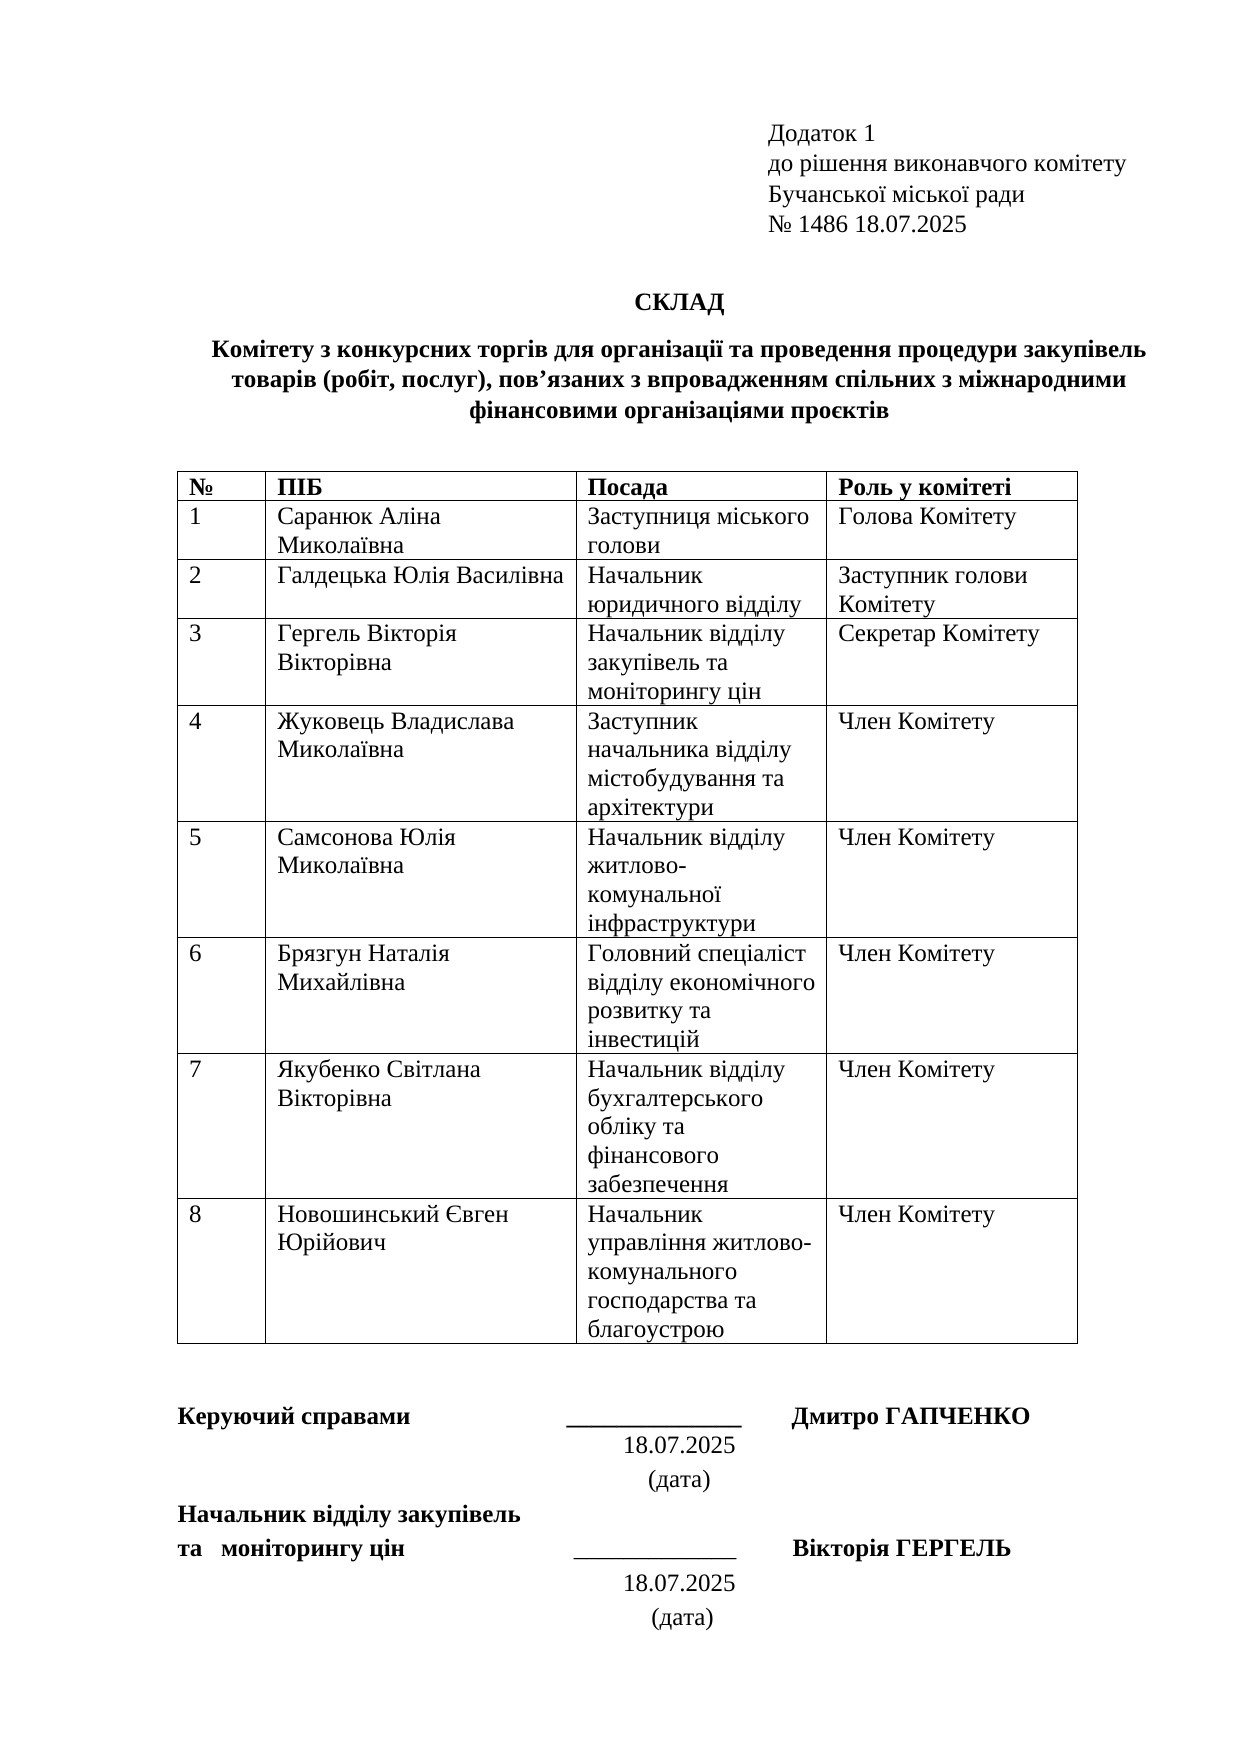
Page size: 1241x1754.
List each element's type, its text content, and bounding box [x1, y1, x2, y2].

table_cell Заступник начальника відділу містобудування та архітектури [577, 706, 826, 821]
table_cell Секретар Комітету [827, 619, 1077, 705]
text 18.07.2025 [177, 1568, 1181, 1596]
table_cell Член Комітету [827, 1054, 1077, 1198]
text (дата) [177, 1464, 1181, 1493]
table_cell Новошинський Євген Юрійович [266, 1199, 576, 1342]
table_cell Жуковець Владислава Миколаївна [266, 706, 576, 821]
text СКЛАД [177, 287, 1181, 316]
table_cell Начальник відділу житлово-комунальної інфраструктури [577, 822, 826, 937]
table_cell 7 [178, 1054, 265, 1198]
table_header ПІБ [266, 472, 576, 500]
table_header Посада [577, 472, 826, 500]
table_cell 5 [178, 822, 265, 937]
table_cell Голова Комітету [827, 501, 1077, 559]
table_cell 1 [178, 501, 265, 559]
table_cell Якубенко Світлана Вікторівна [266, 1054, 576, 1198]
text (дата) [177, 1602, 1181, 1631]
table_cell Начальник управління житлово-комунального господарства та благоустрою [577, 1199, 826, 1342]
table_cell Начальник юридичного відділу [577, 560, 826, 617]
text Комітету з конкурсних торгів для організації та проведення процедури закупівель товарів (робіт, послуг), пов’язаних з впровадженням спільних з міжнародними фінансовими організаціями проєктів [177, 334, 1181, 423]
table_cell Член Комітету [827, 822, 1077, 937]
table_cell Член Комітету [827, 938, 1077, 1053]
table_cell Член Комітету [827, 1199, 1077, 1342]
table_cell 6 [178, 938, 265, 1053]
table_cell Начальник відділу бухгалтерського обліку та фінансового забезпечення [577, 1054, 826, 1198]
table_cell Галдецька Юлія Василівна [266, 560, 576, 617]
text Керуючий справами ______________ Дмитро ГАПЧЕНКО [177, 1401, 1181, 1430]
text та моніторингу цін _____________ Вікторія ГЕРГЕЛЬ [177, 1533, 1181, 1562]
table_cell Член Комітету [827, 706, 1077, 821]
table_cell Гергель Вікторія Вікторівна [266, 619, 576, 705]
text Бучанської міської ради [768, 179, 1181, 208]
table_cell Начальник відділу закупівель та моніторингу цін [577, 619, 826, 705]
table_header № [178, 472, 265, 500]
text до рішення виконавчого комітету [768, 148, 1181, 177]
table_header Роль у комітеті [827, 472, 1077, 500]
text № 1486 18.07.2025 [768, 209, 1181, 238]
table_cell 4 [178, 706, 265, 821]
text Додаток 1 [768, 118, 1181, 147]
table_cell 8 [178, 1199, 265, 1342]
table_cell Заступниця міського голови [577, 501, 826, 559]
table_cell Самсонова Юлія Миколаївна [266, 822, 576, 937]
text 18.07.2025 [177, 1430, 1181, 1458]
table_cell 3 [178, 619, 265, 705]
table_cell Брязгун Наталія Михайлівна [266, 938, 576, 1053]
text Начальник відділу закупівель [177, 1499, 1181, 1527]
table_cell 2 [178, 560, 265, 617]
table_cell Саранюк Аліна Миколаївна [266, 501, 576, 559]
table_cell Заступник голови Комітету [827, 560, 1077, 617]
table_cell Головний спеціаліст відділу економічного розвитку та інвестицій [577, 938, 826, 1053]
